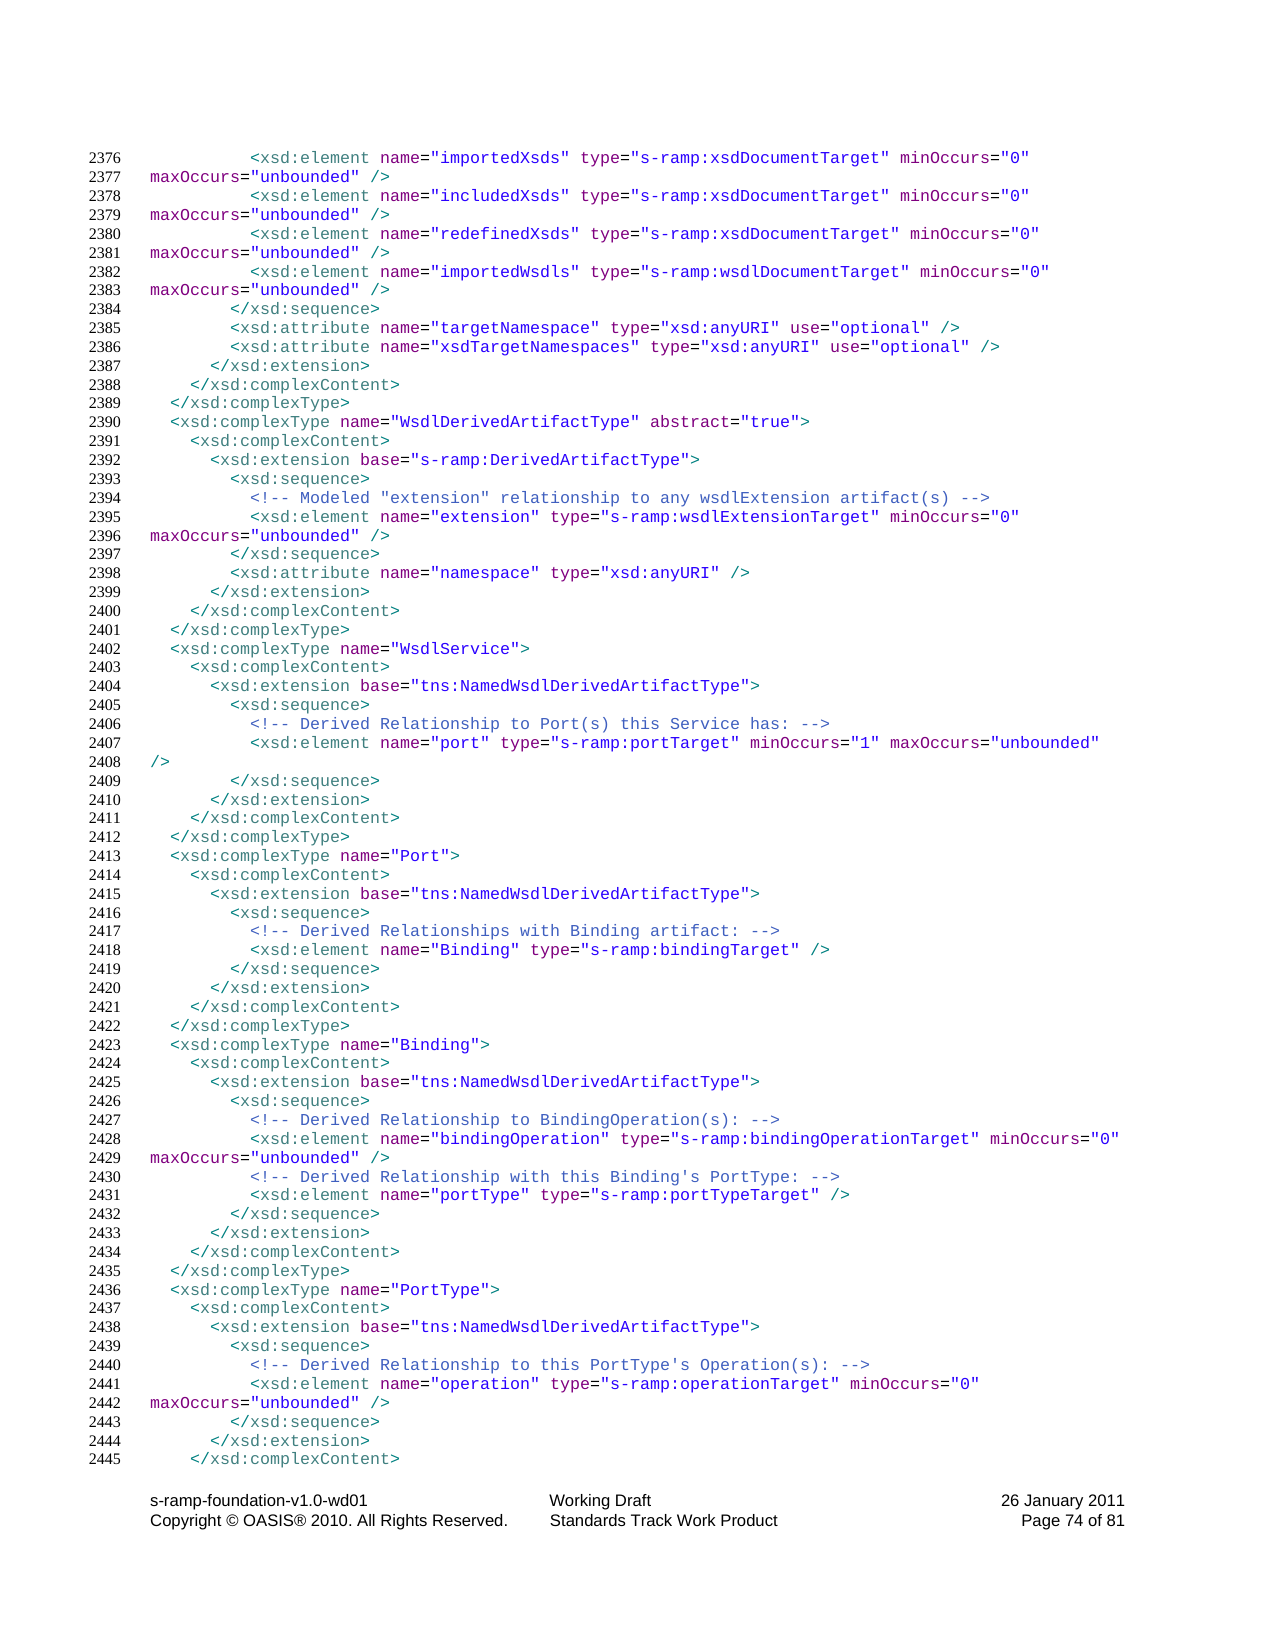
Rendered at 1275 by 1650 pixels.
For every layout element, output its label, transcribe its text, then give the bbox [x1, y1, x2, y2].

text <xsd:sequence> [150, 904, 1125, 923]
text <!-- Modeled "extension" relationship to any wsdlExtension artifact(s) --> [150, 489, 1125, 508]
text <xsd:extension base="tns:NamedWsdlDerivedArtifactType"> [150, 1074, 1125, 1093]
text </xsd:extension> [150, 1432, 1125, 1451]
text </xsd:complexContent> [150, 998, 1125, 1017]
text <xsd:complexType name="Port"> [150, 848, 1125, 866]
text <xsd:complexContent> [150, 433, 1125, 452]
text <xsd:sequence> [150, 1093, 1125, 1112]
text </xsd:sequence> [150, 301, 1125, 320]
text <!-- Derived Relationships with Binding artifact: --> [150, 923, 1125, 942]
text <xsd:complexType name="PortType"> [150, 1281, 1125, 1300]
text <xsd:extension base="s-ramp:DerivedArtifactType"> [150, 452, 1125, 471]
text <xsd:extension base="tns:NamedWsdlDerivedArtifactType"> [150, 885, 1125, 904]
text <xsd:sequence> [150, 471, 1125, 489]
text <xsd:attribute name="targetNamespace" type="xsd:anyURI" use="optional" /> [150, 320, 1125, 338]
text <xsd:element name="operation" type="s-ramp:operationTarget" minOccurs="0" maxOccurs="unbounded" /> [150, 1376, 1125, 1413]
text </xsd:complexContent> [150, 1243, 1125, 1262]
text </xsd:complexType> [150, 1017, 1125, 1036]
text <xsd:element name="importedXsds" type="s-ramp:xsdDocumentTarget" minOccurs="0" maxOccurs="unbounded" /> [150, 150, 1125, 188]
text <xsd:element name="portType" type="s-ramp:portTypeTarget" /> [150, 1187, 1125, 1206]
text <xsd:attribute name="namespace" type="xsd:anyURI" /> [150, 565, 1125, 584]
text </xsd:sequence> [150, 1413, 1125, 1432]
text <xsd:extension base="tns:NamedWsdlDerivedArtifactType"> [150, 678, 1125, 697]
text </xsd:complexContent> [150, 1451, 1125, 1470]
text </xsd:extension> [150, 584, 1125, 602]
text </xsd:complexContent> [150, 810, 1125, 829]
text <!-- Derived Relationship to this PortType's Operation(s): --> [150, 1357, 1125, 1376]
text <xsd:element name="importedWsdls" type="s-ramp:wsdlDocumentTarget" minOccurs="0" maxOccurs="unbounded" /> [150, 263, 1125, 301]
text </xsd:sequence> [150, 546, 1125, 565]
text <xsd:element name="bindingOperation" type="s-ramp:bindingOperationTarget" minOccurs="0" maxOccurs="unbounded" /> [150, 1130, 1125, 1168]
text <xsd:sequence> [150, 697, 1125, 716]
text <xsd:complexContent> [150, 1300, 1125, 1319]
text </xsd:complexType> [150, 621, 1125, 640]
text </xsd:complexType> [150, 1262, 1125, 1281]
text <xsd:sequence> [150, 1338, 1125, 1357]
text <xsd:complexContent> [150, 659, 1125, 678]
text <!-- Derived Relationship with this Binding's PortType: --> [150, 1168, 1125, 1187]
text </xsd:extension> [150, 791, 1125, 810]
text <xsd:complexType name="WsdlDerivedArtifactType" abstract="true"> [150, 414, 1125, 433]
text </xsd:complexContent> [150, 376, 1125, 395]
text </xsd:complexType> [150, 395, 1125, 414]
text <!-- Derived Relationship to BindingOperation(s): --> [150, 1112, 1125, 1130]
text </xsd:complexType> [150, 829, 1125, 848]
text </xsd:sequence> [150, 961, 1125, 979]
text <xsd:complexContent> [150, 866, 1125, 885]
text <xsd:complexType name="Binding"> [150, 1036, 1125, 1055]
text </xsd:extension> [150, 979, 1125, 998]
text <xsd:element name="redefinedXsds" type="s-ramp:xsdDocumentTarget" minOccurs="0" maxOccurs="unbounded" /> [150, 225, 1125, 263]
text <xsd:attribute name="xsdTargetNamespaces" type="xsd:anyURI" use="optional" /> [150, 338, 1125, 357]
text <xsd:complexContent> [150, 1055, 1125, 1074]
text <xsd:extension base="tns:NamedWsdlDerivedArtifactType"> [150, 1319, 1125, 1338]
text </xsd:complexContent> [150, 602, 1125, 621]
text </xsd:extension> [150, 357, 1125, 376]
text <xsd:element name="extension" type="s-ramp:wsdlExtensionTarget" minOccurs="0" maxOccurs="unbounded" /> [150, 508, 1125, 546]
text <xsd:complexType name="WsdlService"> [150, 640, 1125, 659]
text <!-- Derived Relationship to Port(s) this Service has: --> [150, 716, 1125, 734]
text </xsd:sequence> [150, 1206, 1125, 1225]
text </xsd:extension> [150, 1225, 1125, 1243]
text </xsd:sequence> [150, 772, 1125, 791]
text <xsd:element name="includedXsds" type="s-ramp:xsdDocumentTarget" minOccurs="0" maxOccurs="unbounded" /> [150, 188, 1125, 225]
text <xsd:element name="port" type="s-ramp:portTarget" minOccurs="1" maxOccurs="unbounded" /> [150, 734, 1125, 772]
text <xsd:element name="Binding" type="s-ramp:bindingTarget" /> [150, 942, 1125, 961]
